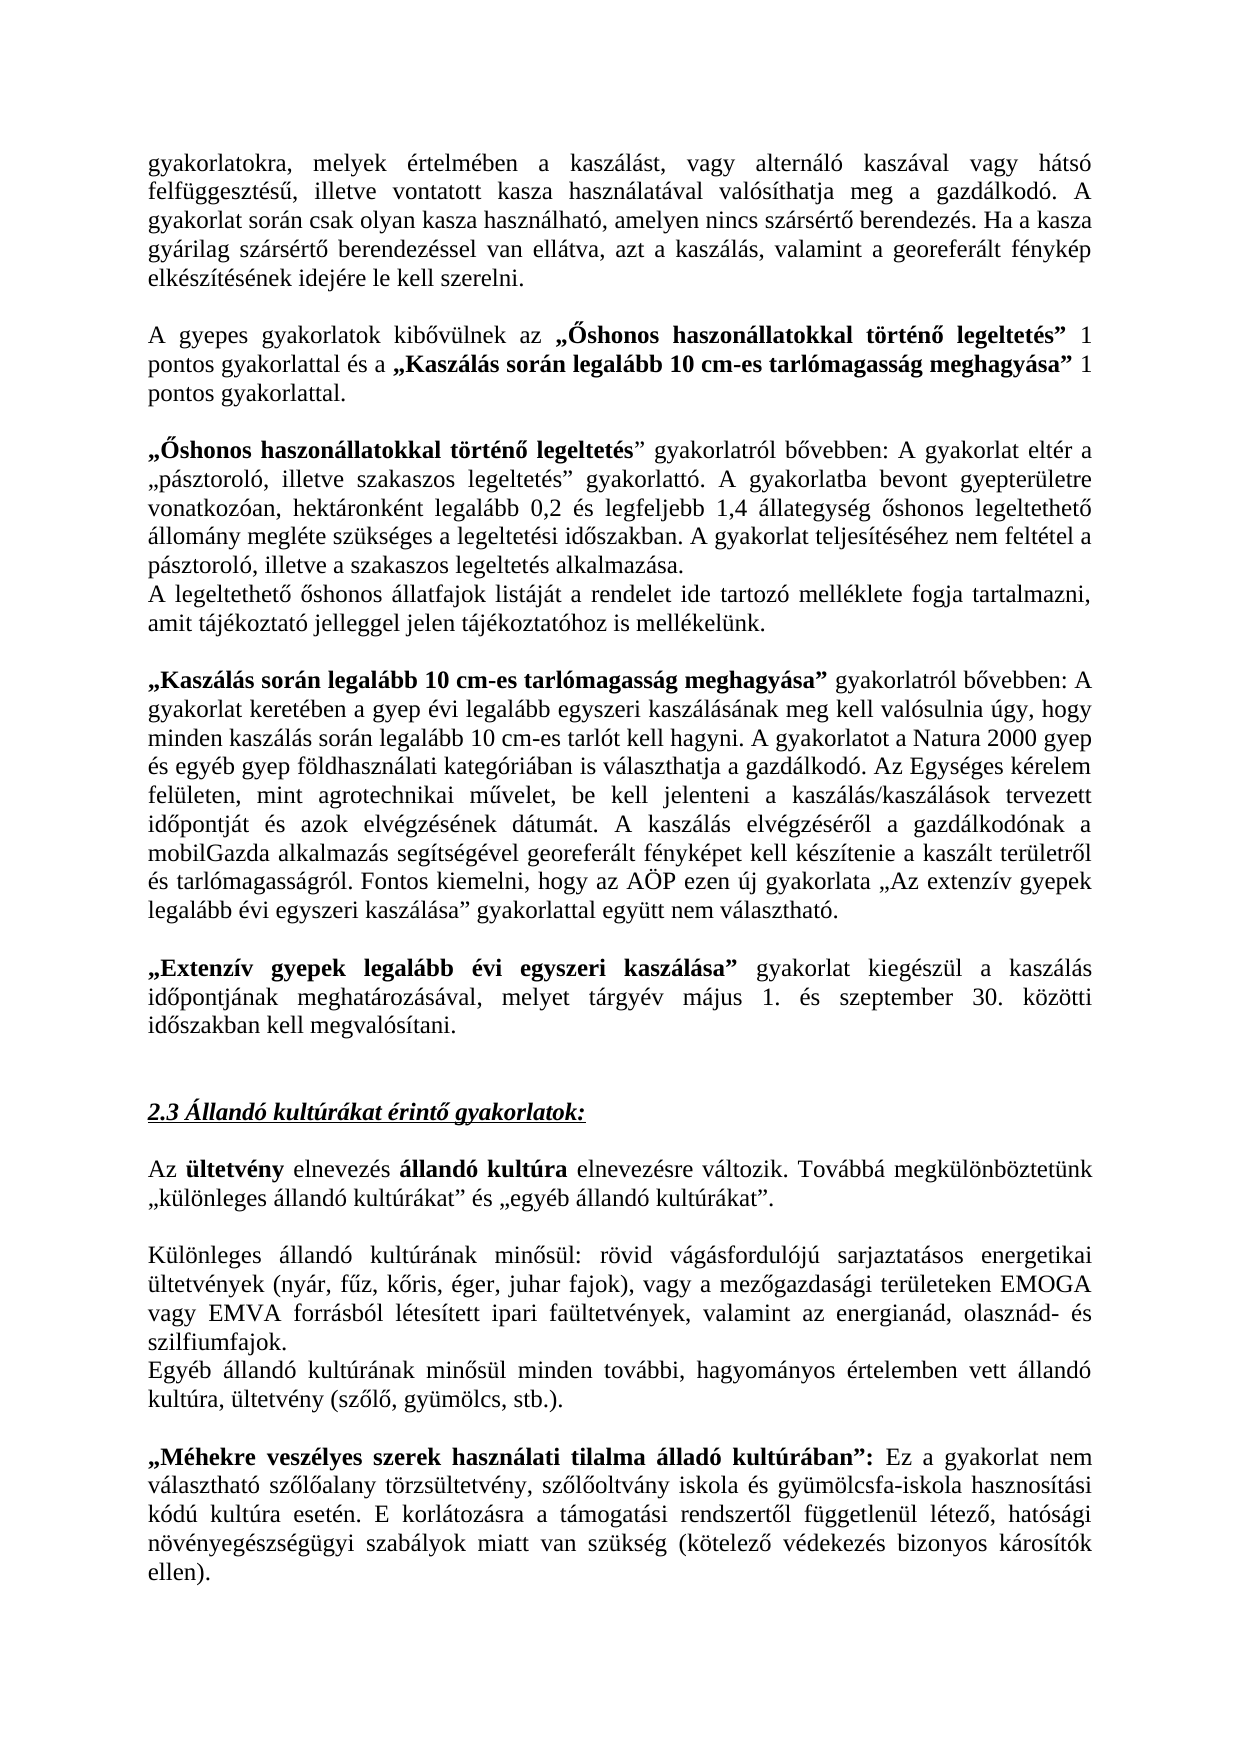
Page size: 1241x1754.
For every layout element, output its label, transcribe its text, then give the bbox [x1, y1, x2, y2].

text Az ültetvény elnevezés állandó kultúra elnevezésre változik. Továbbá megkülönböztetünk „különleges állandó kultúrákat” és „egyéb állandó kultúrákat”. [148, 1154, 1093, 1212]
text „Őshonos haszonállatokkal történő legeltetés” gyakorlatról bővebben: A gyakorlat eltér a „pásztoroló, illetve szakaszos legeltetés” gyakorlattó. A gyakorlatba bevont gyepterületre vonatkozóan, hektáronként legalább 0,2 és legfeljebb 1,4 állategység őshonos legeltethető állomány megléte szükséges a legeltetési időszakban. A gyakorlat teljesítéséhez nem feltétel a pásztoroló, illetve a szakaszos legeltetés alkalmazása. [148, 435, 1093, 579]
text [148, 148, 1093, 291]
text „Kaszálás során legalább 10 cm-es tarlómagasság meghagyása” gyakorlatról bővebben: A gyakorlat keretében a gyep évi legalább egyszeri kaszálásának meg kell valósulnia úgy, hogy minden kaszálás során legalább 10 cm-es tarlót kell hagyni. A gyakorlatot a Natura 2000 gyep és egyéb gyep földhasználati kategóriában is választhatja a gazdálkodó. Az Egységes kérelem felületen, mint agrotechnikai művelet, be kell jelenteni a kaszálás/kaszálások tervezett időpontját és azok elvégzésének dátumát. A kaszálás elvégzéséről a gazdálkodónak a mobilGazda alkalmazás segítségével georeferált fényképet kell készítenie a kaszált területről és tarlómagasságról. Fontos kiemelni, hogy az AÖP ezen új gyakorlata „Az extenzív gyepek legalább évi egyszeri kaszálása” gyakorlattal együtt nem választható. [148, 665, 1093, 924]
text Egyéb állandó kultúrának minősül minden további, hagyományos értelemben vett állandó kultúra, ültetvény (szőlő, gyümölcs, stb.). [148, 1355, 1093, 1413]
text A legeltethető őshonos állatfajok listáját a rendelet ide tartozó melléklete fogja tartalmazni, amit tájékoztató jelleggel jelen tájékoztatóhoz is mellékelünk. [148, 579, 1093, 636]
text „Méhekre veszélyes szerek használati tilalma álladó kultúrában”: Ez a gyakorlat nem választható szőlőalany törzsültetvény, szőlőoltvány iskola és gyümölcsfa-iskola hasznosítási kódú kultúra esetén. E korlátozásra a támogatási rendszertől függetlenül létező, hatósági növényegészségügyi szabályok miatt van szükség (kötelező védekezés bizonyos károsítók ellen). [148, 1442, 1093, 1585]
text A gyepes gyakorlatok kibővülnek az „Őshonos haszonállatokkal történő legeltetés” 1 pontos gyakorlattal és a „Kaszálás során legalább 10 cm-es tarlómagasság meghagyása” 1 pontos gyakorlattal. [148, 320, 1093, 406]
text Különleges állandó kultúrának minősül: rövid vágásfordulójú sarjaztatásos energetikai ültetvények (nyár, fűz, kőris, éger, juhar fajok), vagy a mezőgazdasági területeken EMOGA vagy EMVA forrásból létesített ipari faültetvények, valamint az energianád, olasznád- és szilfiumfajok. [148, 1240, 1093, 1355]
text „Extenzív gyepek legalább évi egyszeri kaszálása” gyakorlat kiegészül a kaszálás időpontjának meghatározásával, melyet tárgyév május 1. és szeptember 30. közötti időszakban kell megvalósítani. [148, 953, 1093, 1039]
text 2.3 Állandó kultúrákat érintő gyakorlatok: [148, 1097, 1093, 1125]
